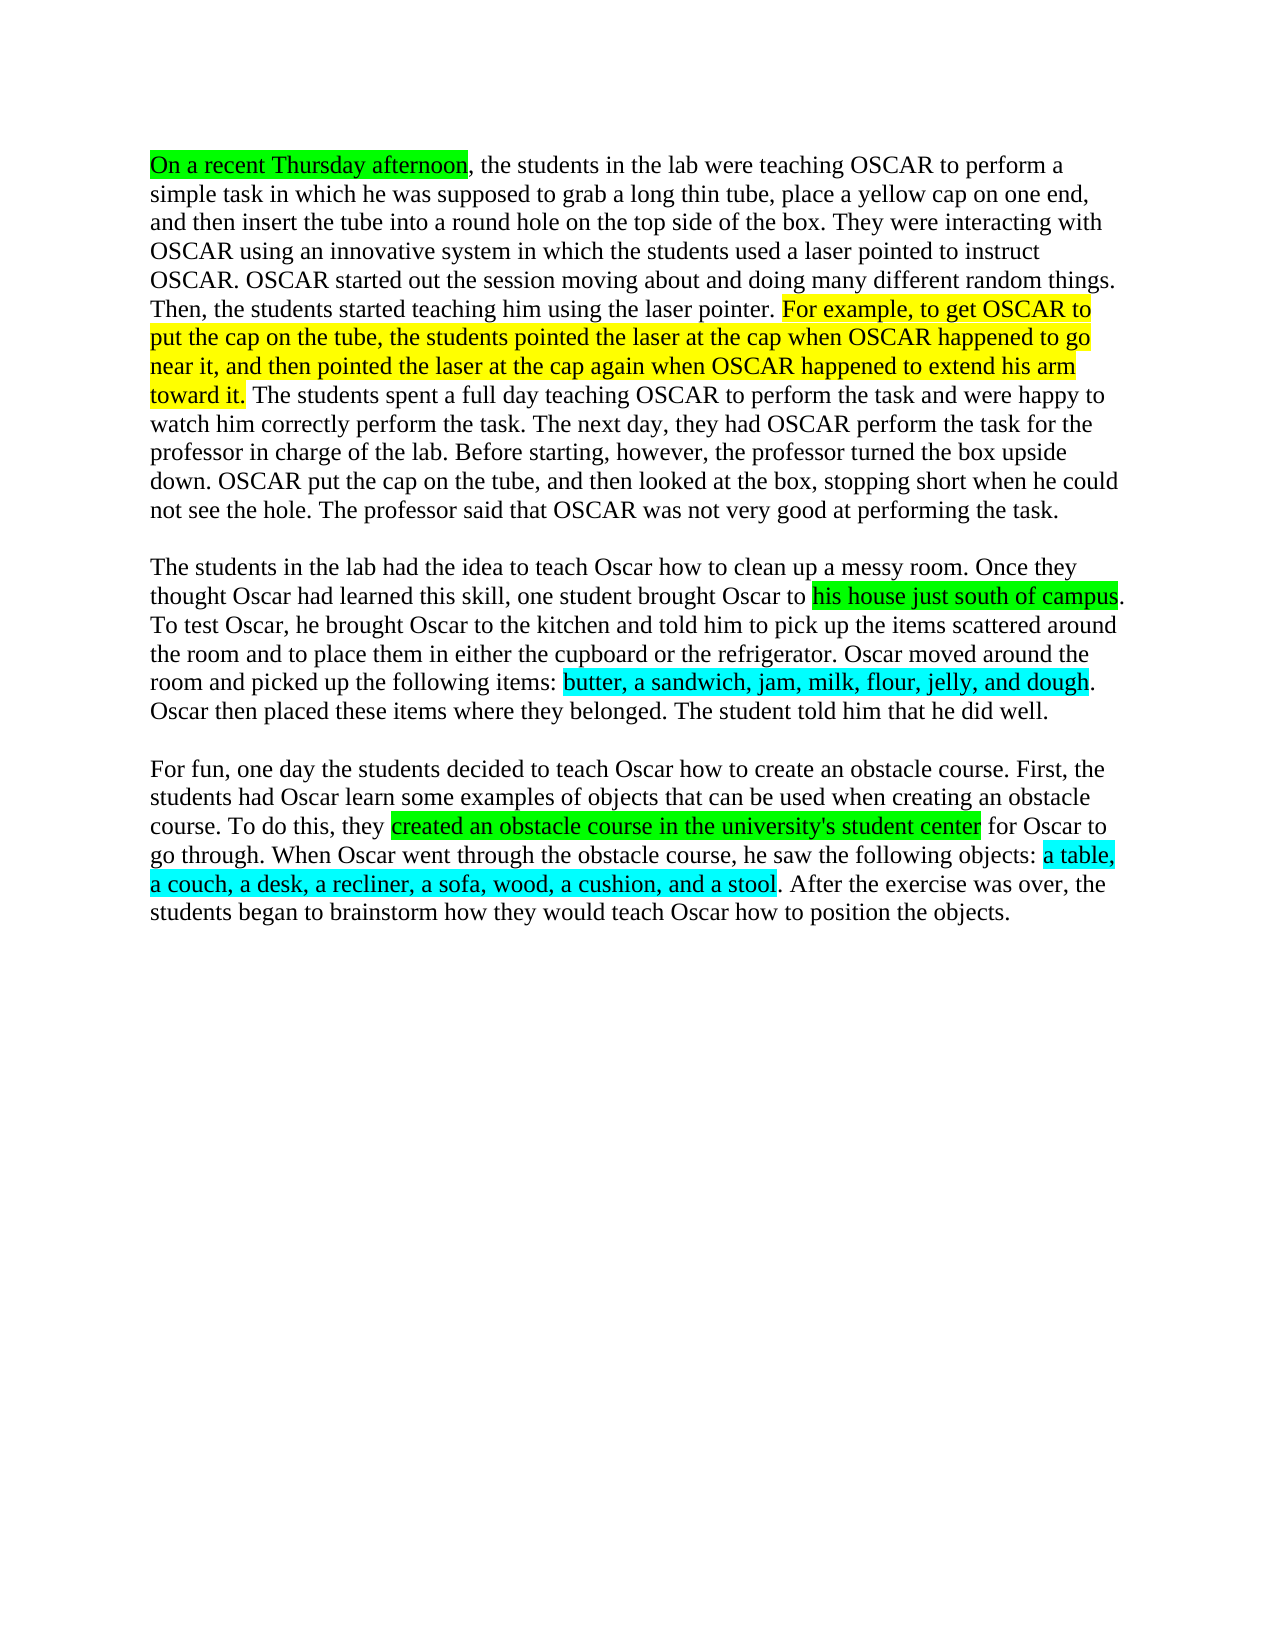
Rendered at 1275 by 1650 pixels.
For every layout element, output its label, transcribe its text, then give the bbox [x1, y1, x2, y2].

text On a recent Thursday afternoon, the students in the lab were teaching OSCAR to perform a simple task in which he was supposed to grab a long thin tube, place a yellow cap on one end, and then insert the tube into a round hole on the top side of the box. They were interacting with OSCAR using an innovative system in which the students used a laser pointed to instruct OSCAR. OSCAR started out the session moving about and doing many different random things. Then, the students started teaching him using the laser pointer. For example, to get OSCAR to put the cap on the tube, the students pointed the laser at the cap when OSCAR happened to go near it, and then pointed the laser at the cap again when OSCAR happened to extend his arm toward it. The students spent a full day teaching OSCAR to perform the task and were happy to watch him correctly perform the task. The next day, they had OSCAR perform the task for the professor in charge of the lab. Before starting, however, the professor turned the box upside down. OSCAR put the cap on the tube, and then looked at the box, stopping short when he could not see the hole. The professor said that OSCAR was not very good at performing the task. [150, 150, 1125, 524]
text The students in the lab had the idea to teach Oscar how to clean up a messy room. Once they thought Oscar had learned this skill, one student brought Oscar to his house just south of campus. To test Oscar, he brought Oscar to the kitchen and told him to pick up the items scattered around the room and to place them in either the cupboard or the refrigerator. Oscar moved around the room and picked up the following items: butter, a sandwich, jam, milk, flour, jelly, and dough. Oscar then placed these items where they belonged. The student told him that he did well. [150, 552, 1125, 725]
text For fun, one day the students decided to teach Oscar how to create an obstacle course. First, the students had Oscar learn some examples of objects that can be used when creating an obstacle course. To do this, they created an obstacle course in the university's student center for Oscar to go through. When Oscar went through the obstacle course, he saw the following objects: a table, a couch, a desk, a recliner, a sofa, wood, a cushion, and a stool. After the exercise was over, the students began to brainstorm how they would teach Oscar how to position the objects. [150, 754, 1125, 926]
